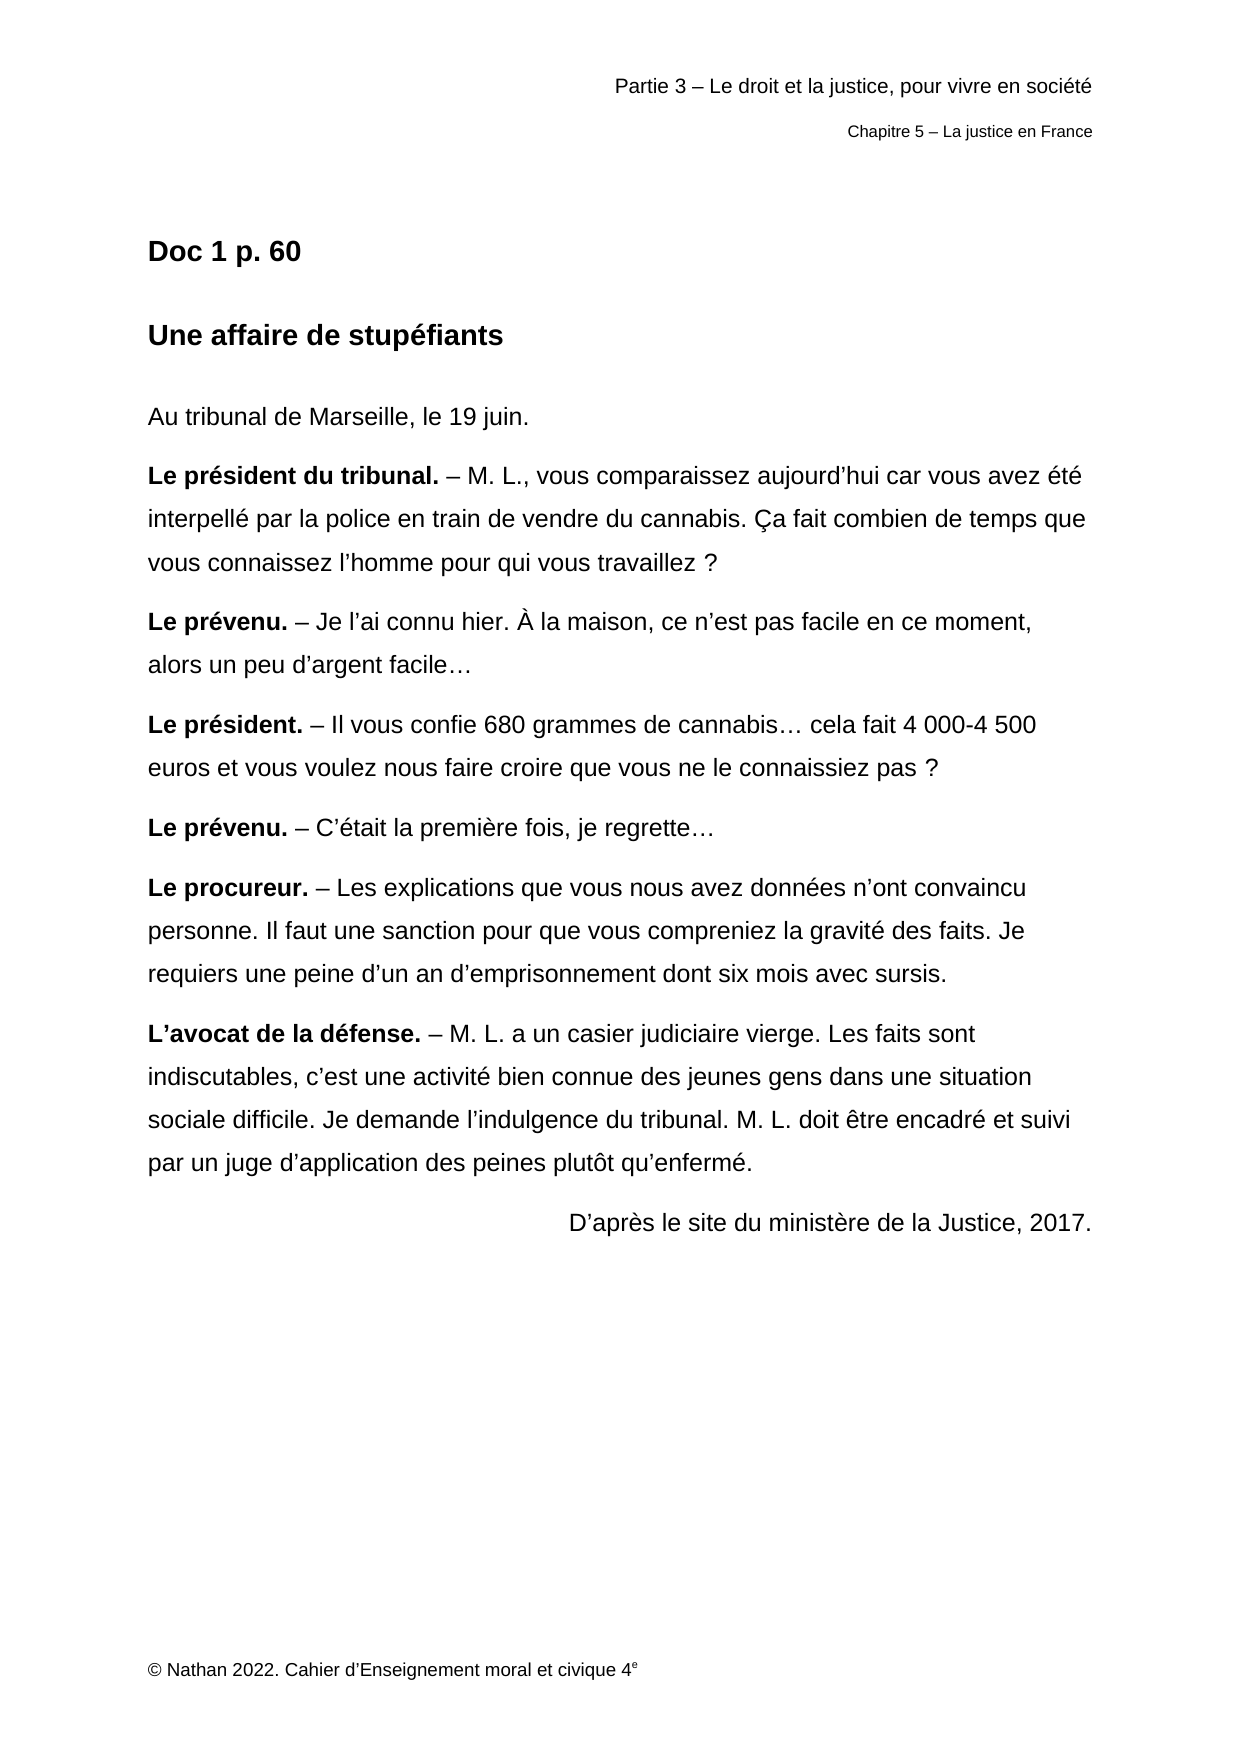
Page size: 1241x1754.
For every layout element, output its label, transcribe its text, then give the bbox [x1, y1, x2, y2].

text Le procureur. – Les explications que vous nous avez données n’ont convaincu personne. Il faut une sanction pour que vous compreniez la gravité des faits. Je requiers une peine d’un an d’emprisonnement dont six mois avec sursis. [148, 873, 1093, 988]
text D’après le site du ministère de la Justice, 2017. [148, 1208, 1093, 1237]
text Au tribunal de Marseille, le 19 juin. [148, 402, 1093, 430]
text Une affaire de stupéfiants [148, 318, 1093, 351]
text L’avocat de la défense. – M. L. a un casier judiciaire vierge. Les faits sont indiscutables, c’est une activité bien connue des jeunes gens dans une situation sociale difficile. Je demande l’indulgence du tribunal. M. L. doit être encadré et suivi par un juge d’application des peines plutôt qu’enfermé. [148, 1019, 1093, 1177]
text Doc 1 p. 60 [148, 234, 1093, 268]
text Le président. – Il vous confie 680 grammes de cannabis… cela fait 4 000-4 500 euros et vous voulez nous faire croire que vous ne le connaissiez pas ? [148, 710, 1093, 782]
text Le prévenu. – C’était la première fois, je regrette… [148, 813, 1093, 842]
text Le président du tribunal. – M. L., vous comparaissez aujourd’hui car vous avez été interpellé par la police en train de vendre du cannabis. Ça fait combien de temps que vous connaissez l’homme pour qui vous travaillez ? [148, 461, 1093, 576]
text Le prévenu. – Je l’ai connu hier. À la maison, ce n’est pas facile en ce moment, alors un peu d’argent facile… [148, 607, 1093, 679]
